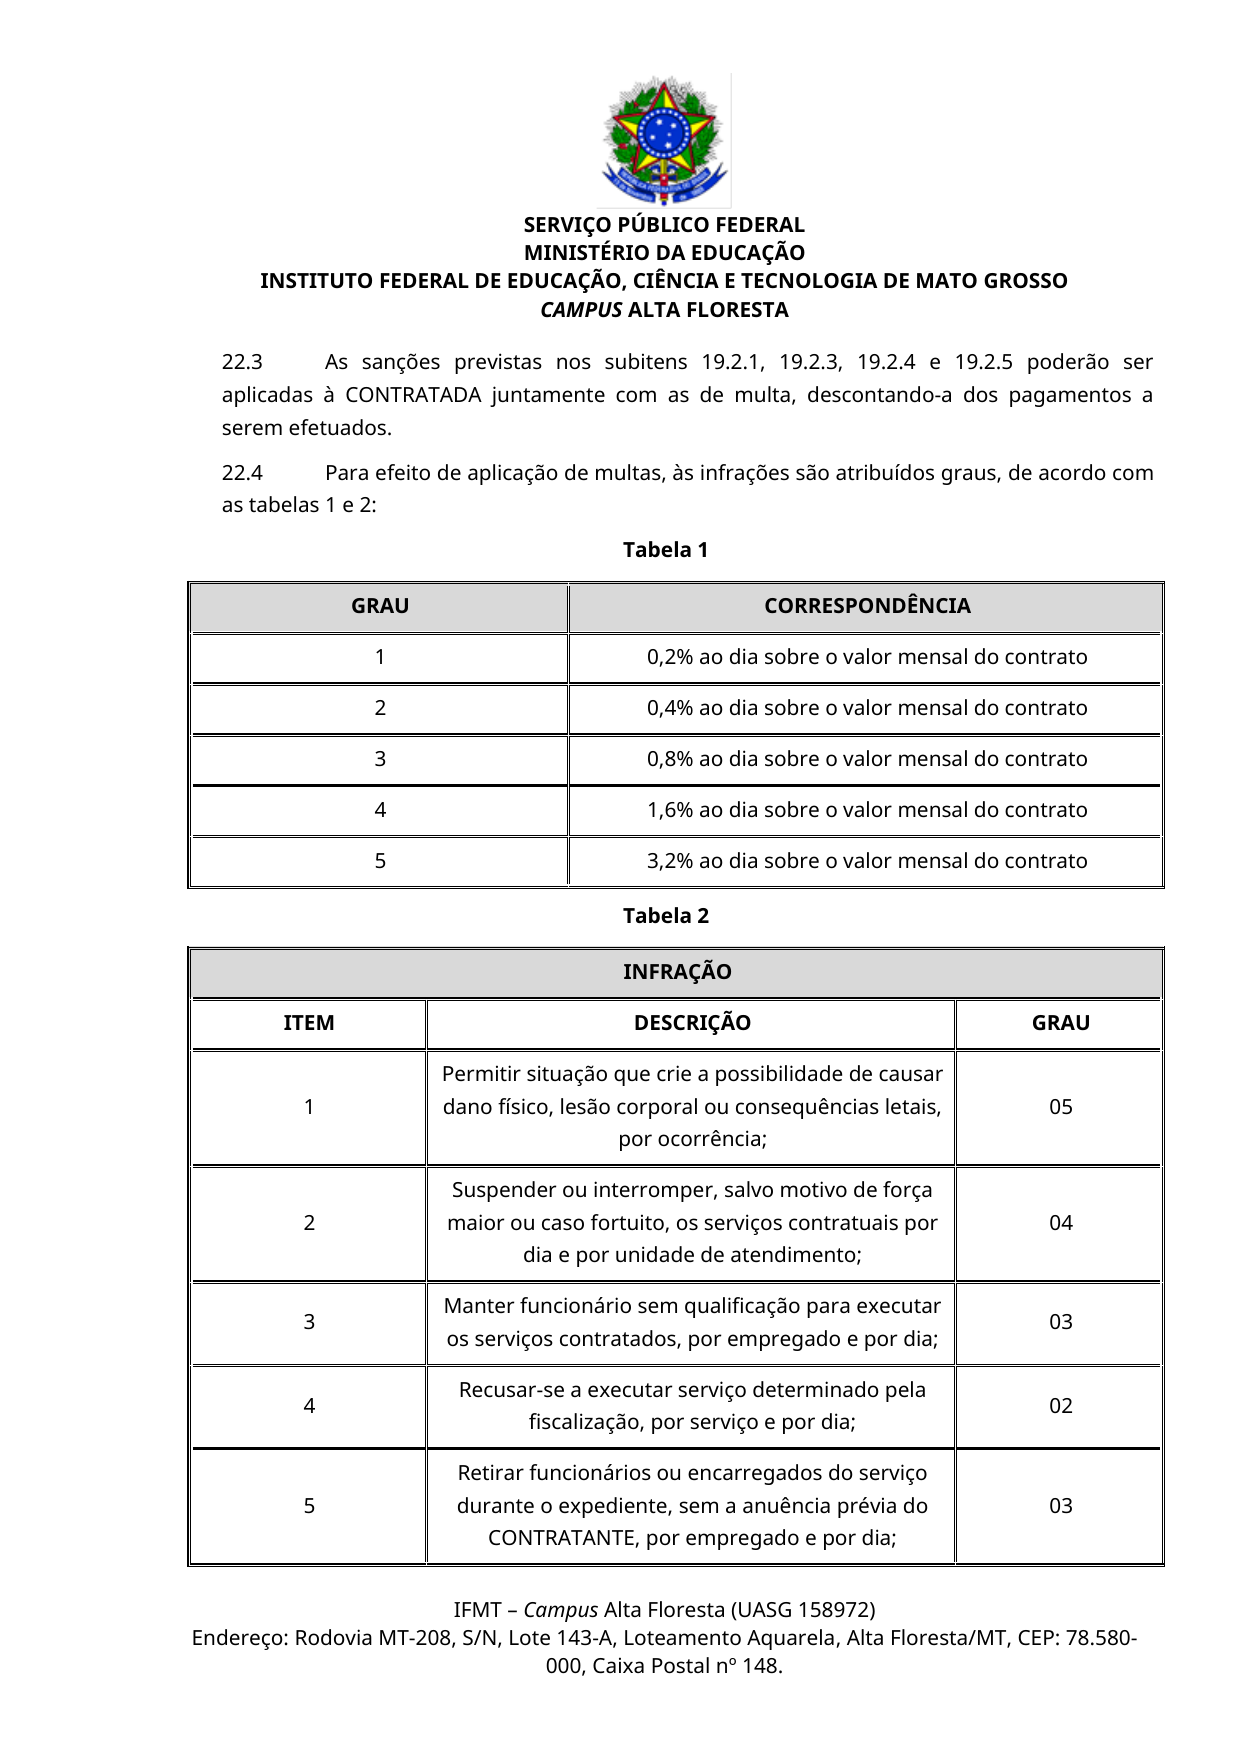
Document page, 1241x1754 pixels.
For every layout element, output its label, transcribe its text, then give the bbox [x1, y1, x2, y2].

table_cell 1 [191, 1048, 425, 1164]
table_cell DESCRIÇÃO [428, 1001, 954, 1048]
table_cell 0,4% ao dia sobre o valor mensal do contrato [570, 682, 1162, 733]
table_header CORRESPONDÊNCIA [569, 584, 1162, 631]
table_cell 04 [957, 1164, 1162, 1280]
table_cell 3 [191, 1280, 425, 1364]
table_cell 1,6% ao dia sobre o valor mensal do contrato [570, 784, 1162, 835]
table_cell 0,8% ao dia sobre o valor mensal do contrato [570, 733, 1162, 784]
table_header GRAU [191, 584, 568, 631]
list As sanções previstas nos subitens 19.2.1, 19.2.3, 19.2.4 e 19.2.5 poderão ser aplicadas à CONTRATADA juntamente com as de multa, descontando-a dos pagamentos a serem efetuados. [222, 347, 1155, 441]
table_cell Retirar funcionários ou encarregados do serviço durante o expediente, sem a anuência prévia do CONTRATANTE, por empregado e por dia; [426, 1450, 956, 1563]
table_cell 3 [191, 733, 567, 784]
table_cell 05 [957, 1048, 1162, 1164]
table_cell 4 [189, 1364, 426, 1447]
table_cell Manter funcionário sem qualificação para executar os serviços contratados, por empregado e por dia; [428, 1284, 954, 1364]
table_header INFRAÇÃO [191, 950, 1162, 997]
table_cell 02 [956, 1364, 1163, 1447]
table_cell 3,2% ao dia sobre o valor mensal do contrato [569, 835, 1163, 886]
table_cell Suspender ou interromper, salvo motivo de força maior ou caso fortuito, os serviços contratuais por dia e por unidade de atendimento; [428, 1168, 954, 1280]
table_cell 2 [191, 1164, 425, 1280]
table_cell 4 [191, 784, 567, 835]
table_cell Recusar-se a executar serviço determinado pela fiscalização, por serviço e por dia; [428, 1367, 954, 1447]
table_cell 1 [191, 631, 567, 682]
table_cell Permitir situação que crie a possibilidade de causar dano físico, lesão corporal ou consequências letais, por ocorrência; [428, 1052, 954, 1164]
table_cell 5 [191, 1447, 426, 1563]
table_cell 03 [956, 1447, 1162, 1563]
text Tabela 1 [177, 536, 1155, 564]
list Para efeito de aplicação de multas, às infrações são atribuídos graus, de acordo com as tabelas 1 e 2: [222, 458, 1155, 519]
text Tabela 2 [177, 901, 1155, 930]
picture [596, 73, 733, 210]
table_cell 03 [957, 1280, 1162, 1364]
table_cell 2 [191, 682, 567, 733]
table_cell ITEM [191, 997, 425, 1048]
table_cell GRAU [957, 997, 1162, 1048]
table_cell 5 [189, 835, 568, 886]
table_cell 0,2% ao dia sobre o valor mensal do contrato [570, 631, 1162, 682]
